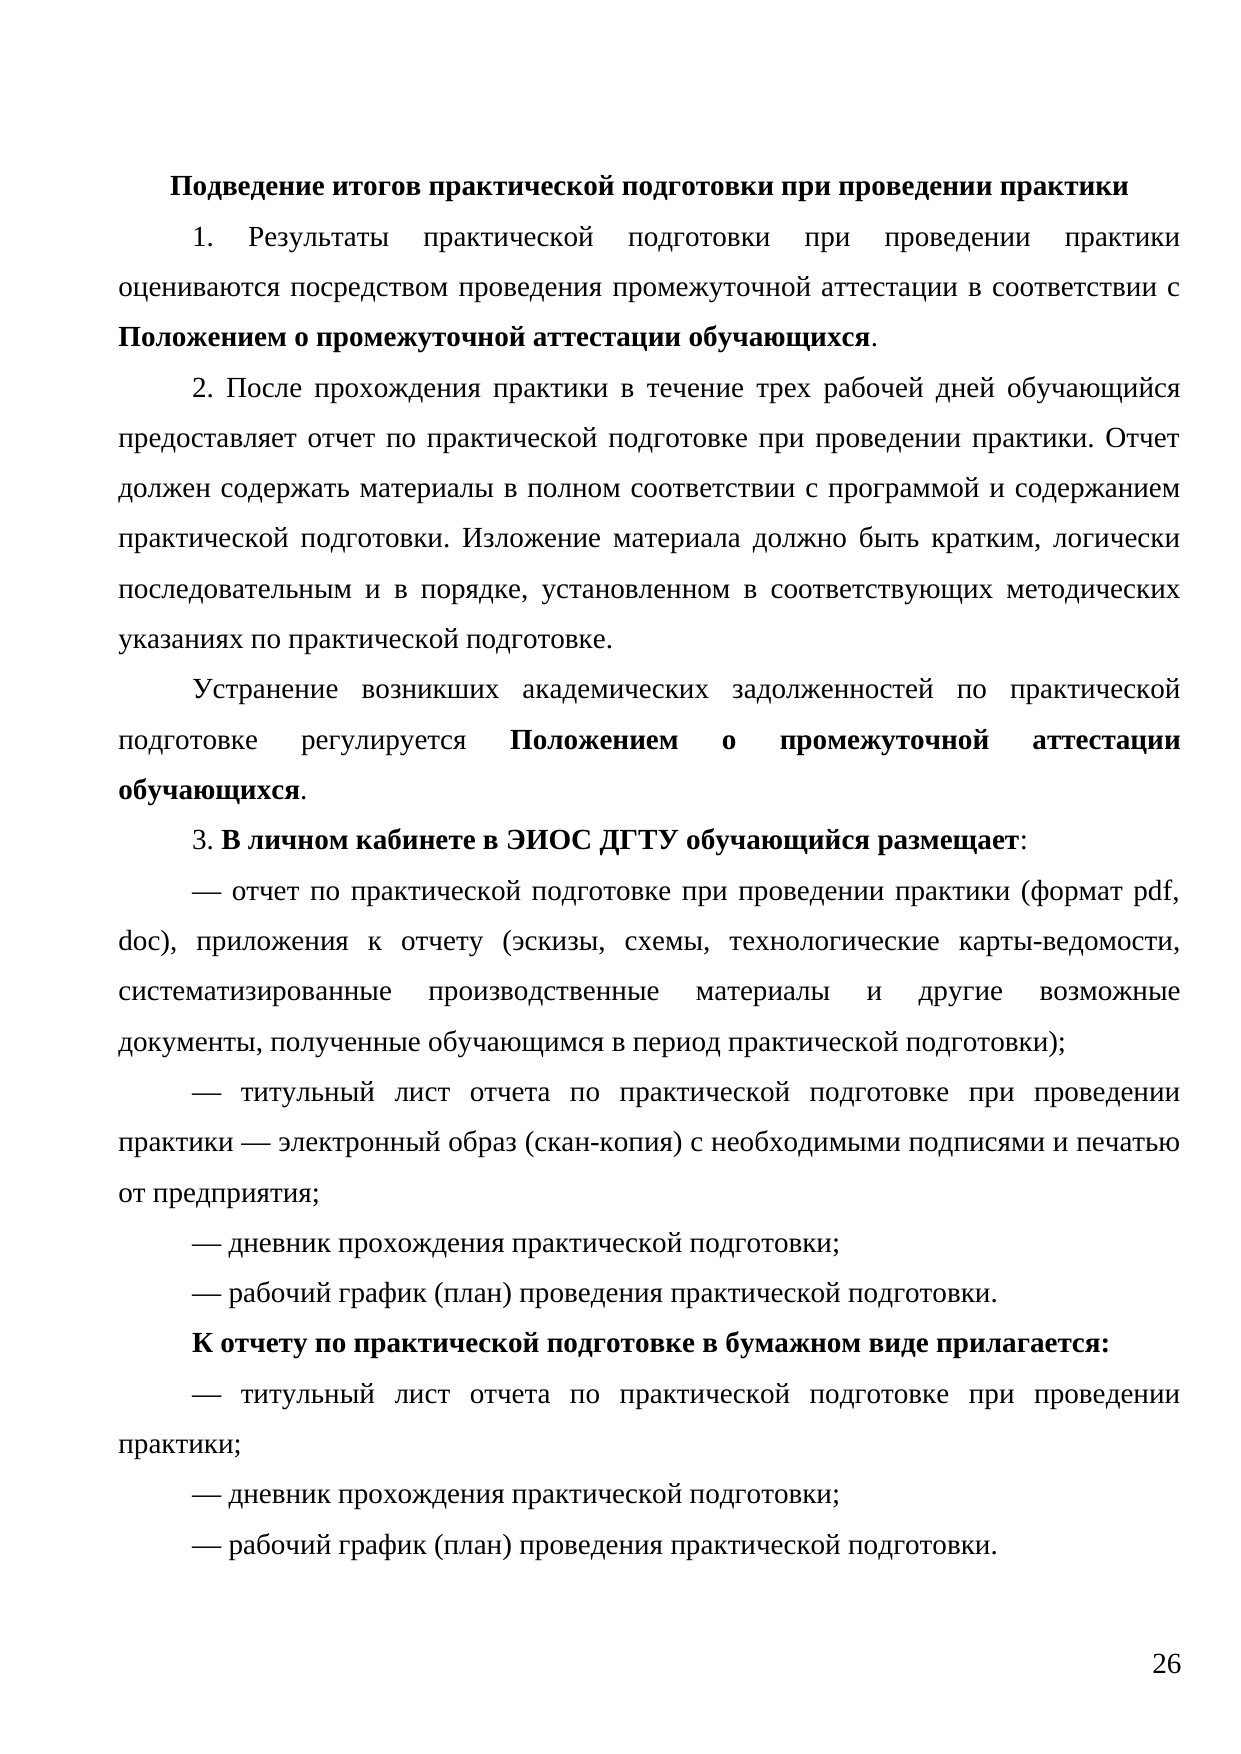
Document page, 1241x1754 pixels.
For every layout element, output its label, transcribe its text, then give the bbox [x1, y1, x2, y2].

text — рабочий график (план) проведения практической подготовки. [118, 1527, 1181, 1560]
text Устранение возникших академических задолженностей по практической подготовке регулируется Положением о промежуточной аттестации обучающихся. [118, 672, 1181, 806]
text К отчету по практической подготовке в бумажном виде прилагается: [118, 1326, 1181, 1359]
text 3. В личном кабинете в ЭИОС ДГТУ обучающийся размещает: [118, 822, 1181, 856]
text — отчет по практической подготовке при проведении практики (формат pdf, doc), приложения к отчету (эскизы, схемы, технологические карты-ведомости, систематизированные производственные материалы и другие возможные документы, полученные обучающимся в период практической подготовки); [118, 873, 1181, 1057]
text 2. После прохождения практики в течение трех рабочей дней обучающийся предоставляет отчет по практической подготовке при проведении практики. Отчет должен содержать материалы в полном соответствии с программой и содержанием практической подготовки. Изложение материала должно быть кратким, логически последовательным и в порядке, установленном в соответствующих методических указаниях по практической подготовке. [118, 370, 1181, 655]
text — титульный лист отчета по практической подготовке при проведении практики — электронный образ (скан-копия) с необходимыми подписями и печатью от предприятия; [118, 1074, 1181, 1208]
text 1. Результаты практической подготовки при проведении практики оцениваются посредством проведения промежуточной аттестации в соответствии с Положением о промежуточной аттестации обучающихся. [118, 219, 1181, 353]
text — титульный лист отчета по практической подготовке при проведении практики; [118, 1376, 1181, 1460]
text — дневник прохождения практической подготовки; [118, 1477, 1181, 1510]
text Подведение итогов практической подготовки при проведении практики [118, 168, 1181, 202]
text — дневник прохождения практической подготовки; [118, 1225, 1181, 1258]
text — рабочий график (план) проведения практической подготовки. [118, 1275, 1181, 1309]
